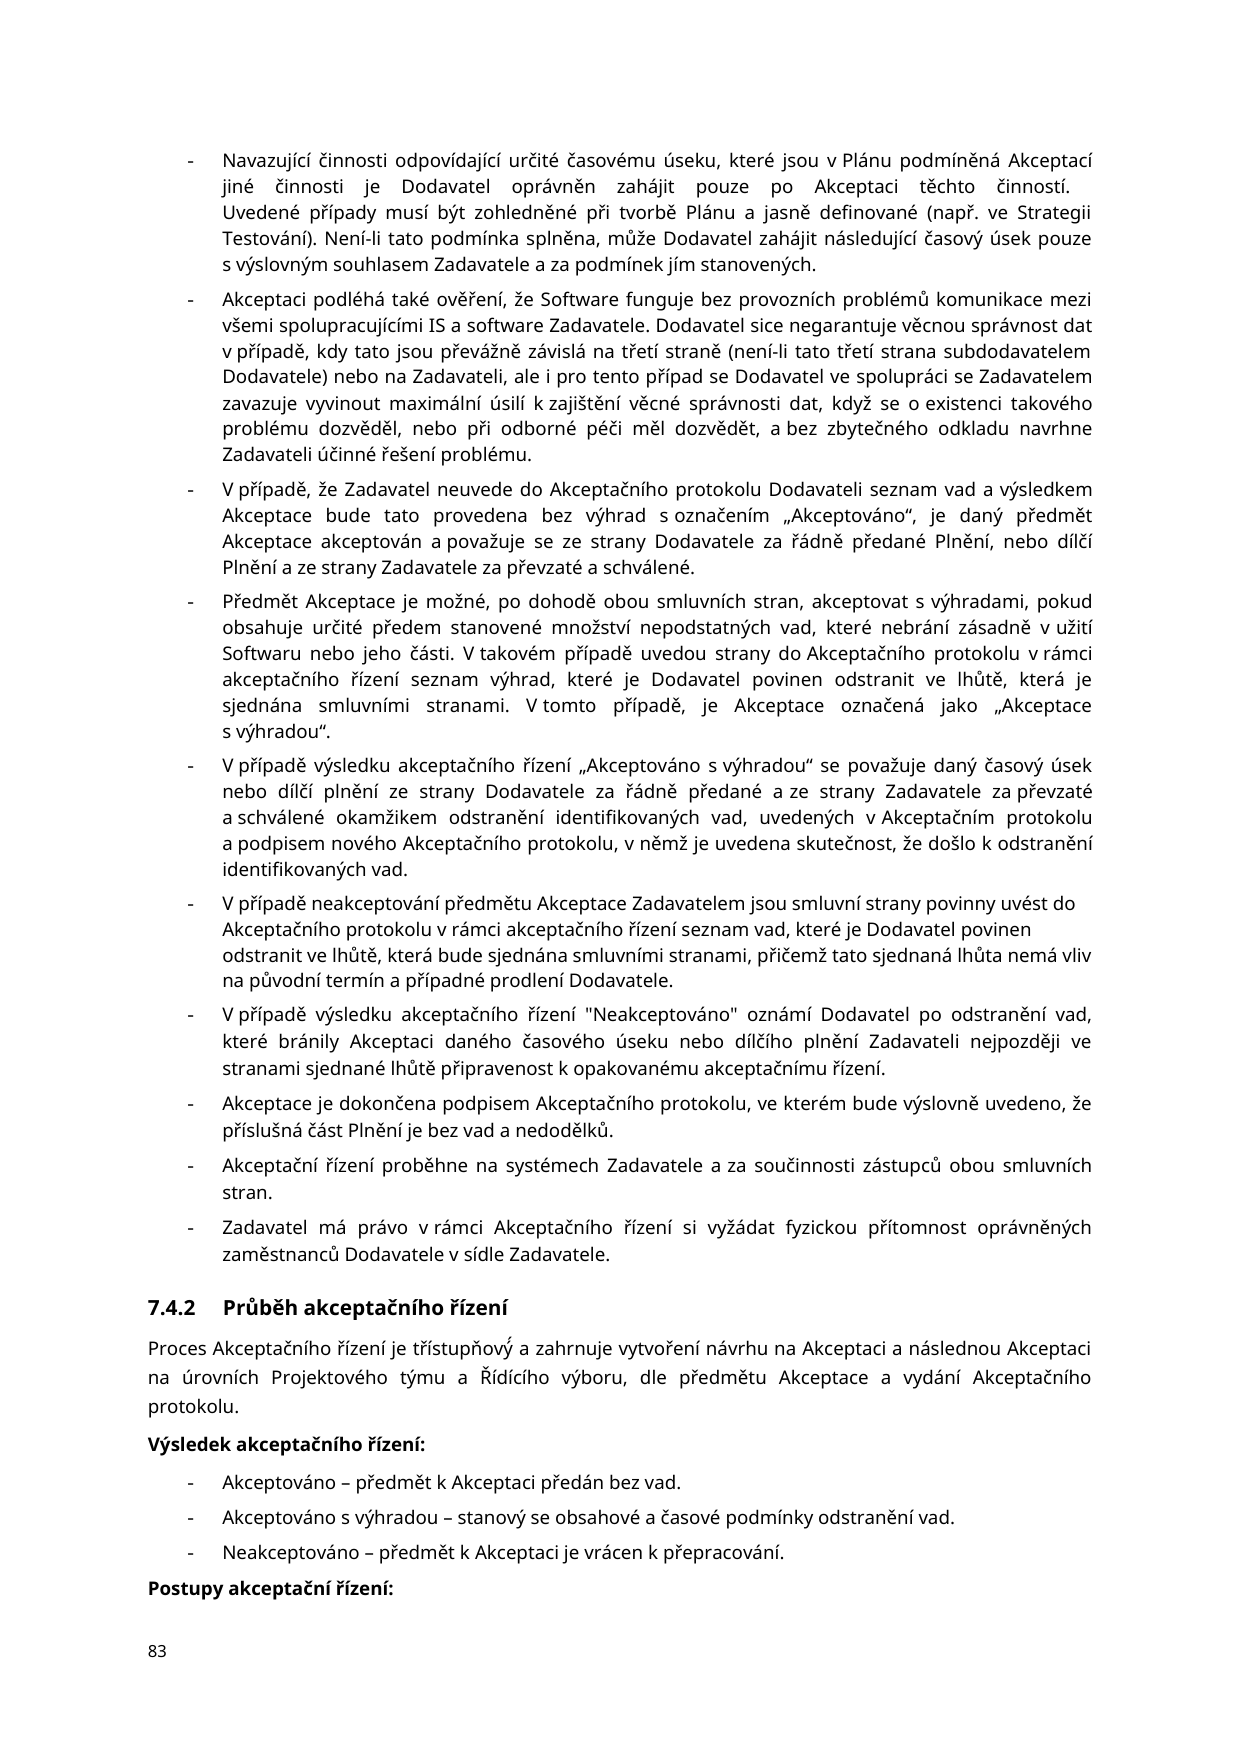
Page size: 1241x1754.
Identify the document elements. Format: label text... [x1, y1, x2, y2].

list V případě výsledku akceptačního řízení „Akceptováno s výhradou“ se považuje daný časový úsek nebo dílčí plnění ze strany Dodavatele za řádně předané a ze strany Zadavatele za převzaté a schválené okamžikem odstranění identifikovaných vad, uvedených v Akceptačním protokolu a podpisem nového Akceptačního protokolu, v němž je uvedena skutečnost, že došlo k odstranění identifikovaných vad. [185, 752, 1093, 882]
list V případě, že Zadavatel neuvede do Akceptačního protokolu Dodavateli seznam vad a výsledkem Akceptace bude tato provedena bez výhrad s označením „Akceptováno“, je daný předmět Akceptace akceptován a považuje se ze strany Dodavatele za řádně předané Plnění, nebo dílčí Plnění a ze strany Zadavatele za převzaté a schválené. [185, 476, 1093, 579]
text Proces Akceptačního řízení je třístupňový́ a zahrnuje vytvoření návrhu na Akceptaci a následnou Akceptaci na úrovních Projektového týmu a Řídícího výboru, dle předmětu Akceptace a vydání Akceptačního protokolu. [148, 1335, 1093, 1419]
list Akceptační řízení proběhne na systémech Zadavatele a za součinnosti zástupců obou smluvních stran. [185, 1152, 1093, 1205]
subtitle Průběh akceptačního řízení [148, 1293, 1093, 1321]
text Postupy akceptační řízení: [148, 1575, 1093, 1601]
list Zadavatel má právo v rámci Akceptačního řízení si vyžádat fyzickou přítomnost oprávněných zaměstnanců Dodavatele v sídle Zadavatele. [185, 1214, 1093, 1267]
list Akceptace je dokončena podpisem Akceptačního protokolu, ve kterém bude výslovně uvedeno, že příslušná část Plnění je bez vad a nedodělků. [185, 1090, 1093, 1143]
list Akceptováno – předmět k Akceptaci předán bez vad. [185, 1469, 1093, 1495]
list Navazující činnosti odpovídající určité časovému úseku, které jsou v Plánu podmíněná Akceptací jiné činnosti je Dodavatel oprávněn zahájit pouze po Akceptaci těchto činností. Uvedené případy musí být zohledněné při tvorbě Plánu a jasně definované (např. ve Strategii Testování). Není-li tato podmínka splněna, může Dodavatel zahájit následující časový úsek pouze s výslovným souhlasem Zadavatele a za podmínek jím stanovených. [185, 148, 1093, 277]
list V případě neakceptování předmětu Akceptace Zadavatelem jsou smluvní strany povinny uvést do Akceptačního protokolu v rámci akceptačního řízení seznam vad, které je Dodavatel povinen odstranit ve lhůtě, která bude sjednána smluvními stranami, přičemž tato sjednaná lhůta nemá vliv na původní termín a případné prodlení Dodavatele. [185, 891, 1093, 993]
list Akceptováno s výhradou – stanový se obsahové a časové podmínky odstranění vad. [185, 1504, 1093, 1530]
list Neakceptováno – předmět k Akceptaci je vrácen k přepracování. [185, 1540, 1093, 1565]
list Předmět Akceptace je možné, po dohodě obou smluvních stran, akceptovat s výhradami, pokud obsahuje určité předem stanovené množství nepodstatných vad, které nebrání zásadně v užití Softwaru nebo jeho části. V takovém případě uvedou strany do Akceptačního protokolu v rámci akceptačního řízení seznam výhrad, které je Dodavatel povinen odstranit ve lhůtě, která je sjednána smluvními stranami. V tomto případě, je Akceptace označená jako „Akceptace s výhradou“. [185, 588, 1093, 744]
text Výsledek akceptačního řízení: [148, 1431, 1093, 1457]
list Akceptaci podléhá také ověření, že Software funguje bez provozních problémů komunikace mezi všemi spolupracujícími IS a software Zadavatele. Dodavatel sice negarantuje věcnou správnost dat v případě, kdy tato jsou převážně závislá na třetí straně (není-li tato třetí strana subdodavatelem Dodavatele) nebo na Zadavateli, ale i pro tento případ se Dodavatel ve spolupráci se Zadavatelem zavazuje vyvinout maximální úsilí k zajištění věcné správnosti dat, když se o existenci takového problému dozvěděl, nebo při odborné péči měl dozvědět, a bez zbytečného odkladu navrhne Zadavateli účinné řešení problému. [185, 286, 1093, 467]
list V případě výsledku akceptačního řízení "Neakceptováno" oznámí Dodavatel po odstranění vad, které bránily Akceptaci daného časového úseku nebo dílčího plnění Zadavateli nejpozději ve stranami sjednané lhůtě připravenost k opakovanému akceptačnímu řízení. [185, 1001, 1093, 1081]
